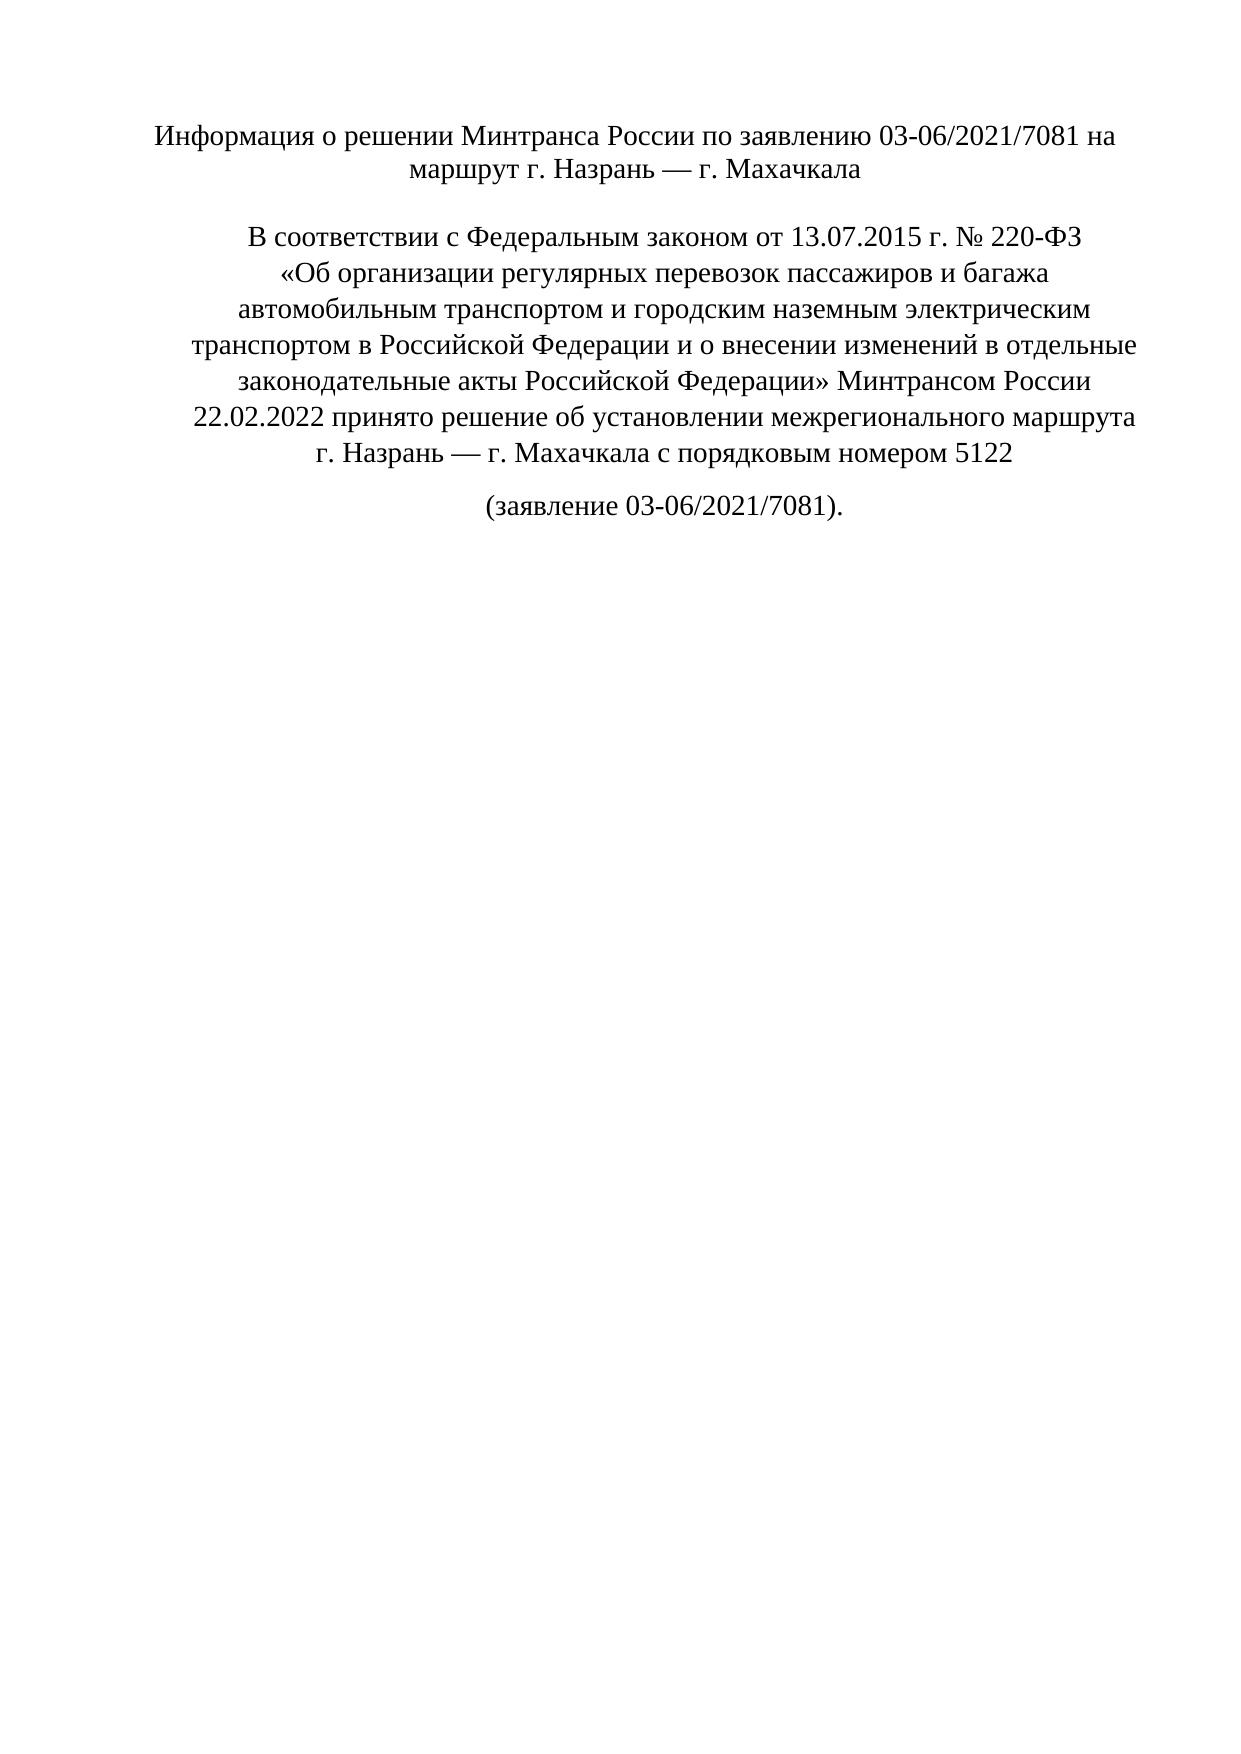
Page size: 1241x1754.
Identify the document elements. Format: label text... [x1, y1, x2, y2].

text В соответствии с Федеральным законом от 13.07.2015 г. № 220-ФЗ «Об организации регулярных перевозок пассажиров и багажа автомобильным транспортом и городским наземным электрическим транспортом в Российской Федерации и о внесении изменений в отдельные законодательные акты Российской Федерации» Минтрансом России 22.02.2022 принято решение об установлении межрегионального маршрута г. Назрань — г. Махачкала с порядковым номером 5122 [177, 219, 1152, 469]
text (заявление 03-06/2021/7081). [177, 488, 1152, 522]
text Информация о решении Минтранса России по заявлению 03-06/2021/7081 на маршрут г. Назрань — г. Махачкала [118, 118, 1152, 185]
